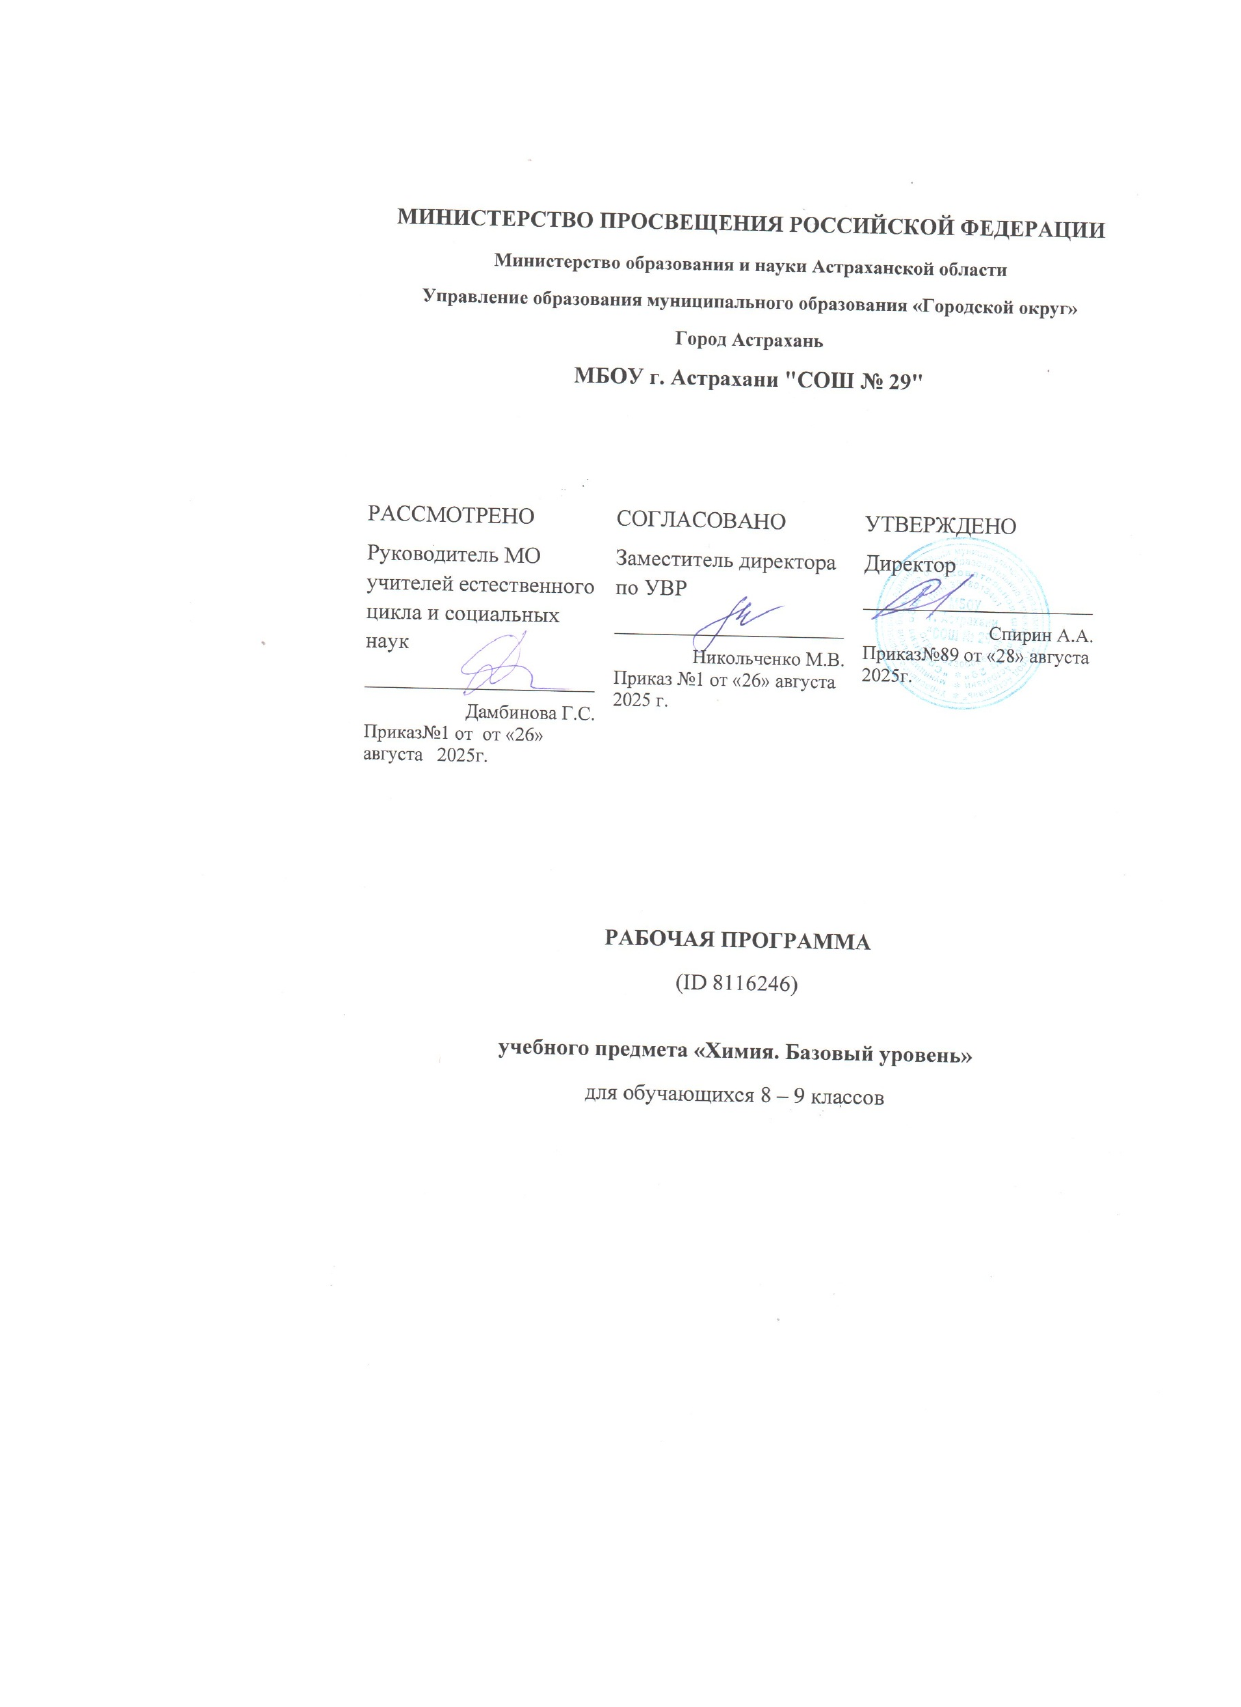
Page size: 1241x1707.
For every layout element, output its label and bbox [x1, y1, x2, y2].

picture [189, 118, 1165, 1459]
